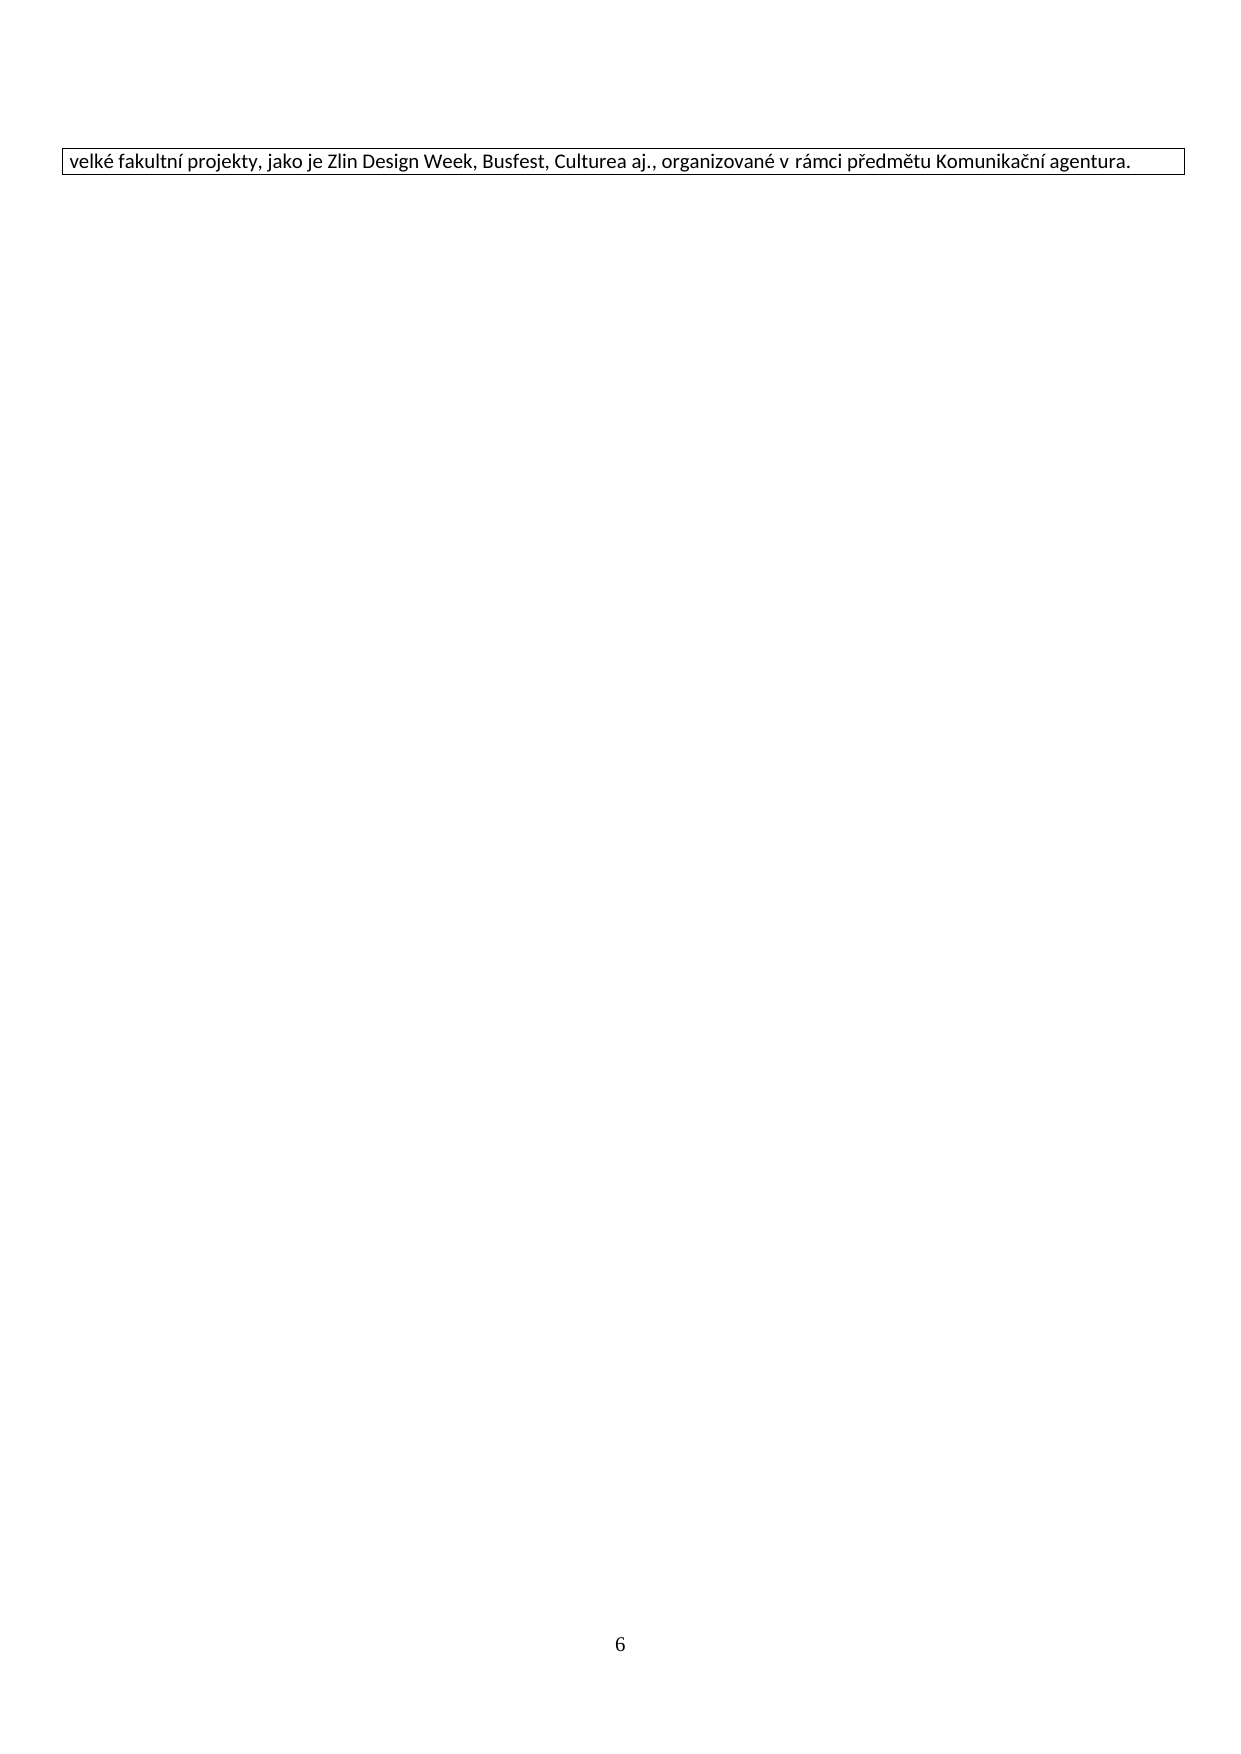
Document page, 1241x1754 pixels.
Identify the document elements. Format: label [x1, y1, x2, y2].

table_cell [63, 149, 1184, 174]
